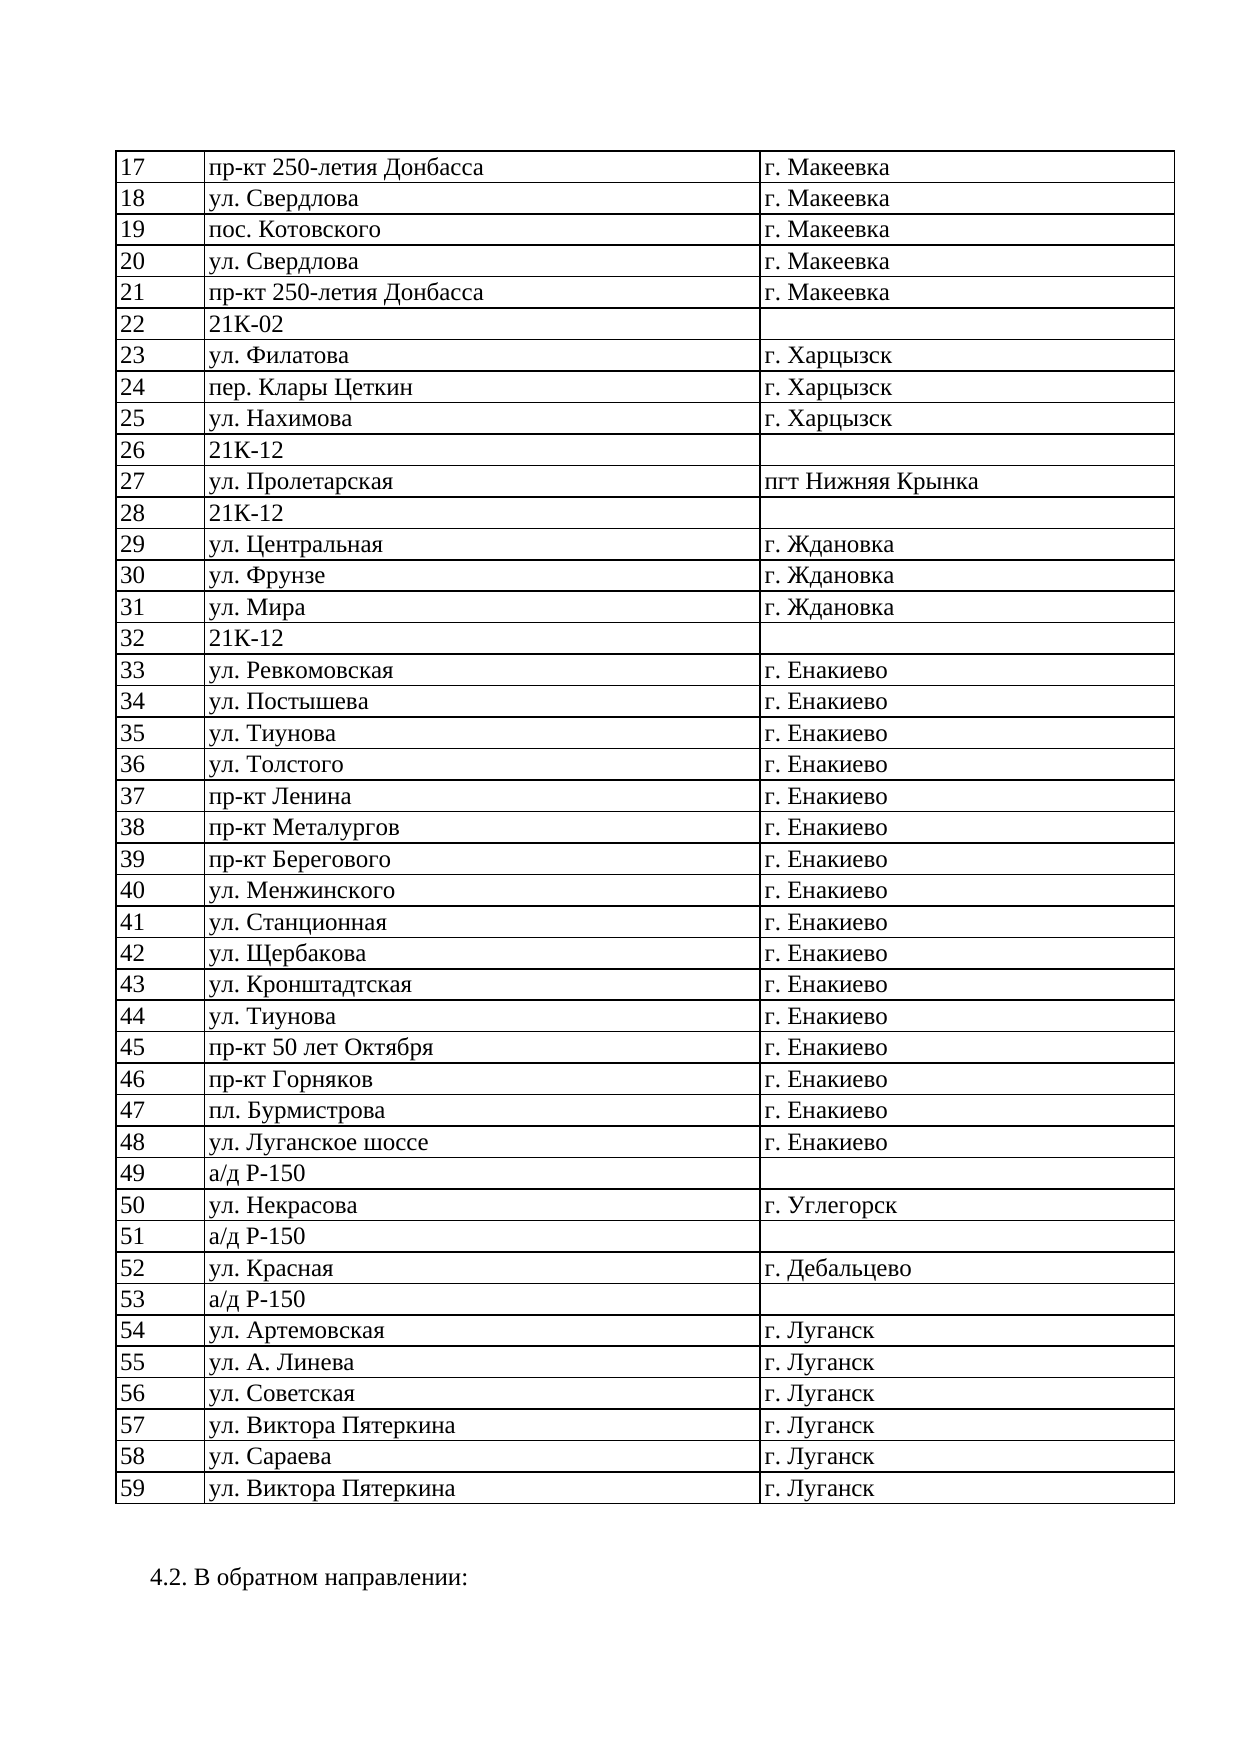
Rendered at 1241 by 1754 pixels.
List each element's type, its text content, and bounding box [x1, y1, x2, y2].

table_cell г. Ждановка [761, 592, 1174, 622]
table_cell ул. Тиунова [205, 1001, 759, 1031]
table_cell 30 [117, 561, 204, 590]
table_cell ул. А. Линева [205, 1347, 759, 1377]
table_cell 29 [117, 529, 204, 559]
table_cell ул. Толстого [205, 749, 759, 779]
table_cell г. Луганск [761, 1347, 1174, 1377]
table_cell г. Луганск [761, 1473, 1174, 1503]
table_cell г. Енакиево [761, 844, 1174, 873]
table_cell а/д Р-150 [205, 1284, 759, 1314]
table_cell 49 [117, 1158, 204, 1188]
table_cell 37 [117, 781, 204, 811]
table_cell 38 [117, 812, 204, 842]
table_cell 51 [117, 1221, 204, 1251]
table_cell 55 [117, 1347, 204, 1377]
table_cell ул. Некрасова [205, 1190, 759, 1219]
table_cell 21К-12 [205, 623, 759, 653]
table_cell г. Енакиево [761, 781, 1174, 811]
table_cell 26 [117, 435, 204, 464]
table_cell г. Луганск [761, 1378, 1174, 1408]
table_cell 21К-02 [205, 309, 759, 339]
table_cell г. Енакиево [761, 812, 1174, 842]
table_cell ул. Фрунзе [205, 561, 759, 590]
table_cell а/д Р-150 [205, 1221, 759, 1251]
table_cell 36 [117, 749, 204, 779]
table_cell 44 [117, 1001, 204, 1031]
table_cell г. Луганск [761, 1441, 1174, 1471]
table_cell [761, 1158, 1174, 1188]
table_cell г. Енакиево [761, 749, 1174, 779]
table_cell 42 [117, 938, 204, 968]
table_cell г. Енакиево [761, 938, 1174, 968]
table_cell пр-кт Металургов [205, 812, 759, 842]
table_cell ул. Луганское шоссе [205, 1127, 759, 1157]
table_cell [761, 623, 1174, 653]
table_cell 21 [117, 277, 204, 307]
table_cell ул. Филатова [205, 340, 759, 370]
table_cell г. Макеевка [761, 215, 1174, 244]
table_cell г. Макеевка [761, 277, 1174, 307]
table_cell 43 [117, 970, 204, 999]
table_cell пр-кт Горняков [205, 1064, 759, 1094]
table_cell 48 [117, 1127, 204, 1157]
table_cell пос. Котовского [205, 215, 759, 244]
table_cell 59 [117, 1473, 204, 1503]
table_cell ул. Красная [205, 1253, 759, 1282]
table_cell ул. Советская [205, 1378, 759, 1408]
table_cell г. Енакиево [761, 1095, 1174, 1125]
table_cell 52 [117, 1253, 204, 1282]
table_cell пл. Бурмистрова [205, 1095, 759, 1125]
table_cell г. Енакиево [761, 970, 1174, 999]
table_cell ул. Мира [205, 592, 759, 622]
table_cell пер. Клары Цеткин [205, 372, 759, 402]
table_cell 20 [117, 246, 204, 276]
table_cell 54 [117, 1316, 204, 1345]
table_cell 25 [117, 403, 204, 433]
table_cell ул. Щербакова [205, 938, 759, 968]
table_cell г. Макеевка [761, 183, 1174, 213]
table_cell 34 [117, 686, 204, 716]
table_cell г. Енакиево [761, 1127, 1174, 1157]
table_cell [761, 498, 1174, 527]
table_cell г. Енакиево [761, 655, 1174, 685]
table_cell 33 [117, 655, 204, 685]
table_cell ул. Менжинского [205, 875, 759, 905]
table_cell ул. Станционная [205, 907, 759, 936]
table_cell ул. Постышева [205, 686, 759, 716]
table_cell ул. Свердлова [205, 183, 759, 213]
table_cell ул. Свердлова [205, 246, 759, 276]
table_cell 21К-12 [205, 498, 759, 527]
table_cell г. Харцызск [761, 340, 1174, 370]
table_cell ул. Сараева [205, 1441, 759, 1471]
table_cell 23 [117, 340, 204, 370]
table_cell г. Макеевка [761, 152, 1174, 181]
table_cell 41 [117, 907, 204, 936]
table_cell 47 [117, 1095, 204, 1125]
table_cell пгт Нижняя Крынка [761, 466, 1174, 496]
table_cell г. Харцызск [761, 372, 1174, 402]
table_cell г. Макеевка [761, 246, 1174, 276]
table_cell г. Енакиево [761, 907, 1174, 936]
table_cell г. Луганск [761, 1316, 1174, 1345]
table_cell 27 [117, 466, 204, 496]
table_cell ул. Нахимова [205, 403, 759, 433]
table_cell ул. Ревкомовская [205, 655, 759, 685]
table_cell 50 [117, 1190, 204, 1219]
table_cell пр-кт 250-летия Донбасса [205, 152, 759, 181]
table_cell г. Луганск [761, 1410, 1174, 1440]
table_cell 22 [117, 309, 204, 339]
table_cell 18 [117, 183, 204, 213]
table_cell г. Харцызск [761, 403, 1174, 433]
table_cell ул. Пролетарская [205, 466, 759, 496]
table_cell 56 [117, 1378, 204, 1408]
table_cell г. Енакиево [761, 718, 1174, 748]
table_cell 58 [117, 1441, 204, 1471]
table_cell 57 [117, 1410, 204, 1440]
table_cell г. Ждановка [761, 561, 1174, 590]
table_cell 40 [117, 875, 204, 905]
text 4.2. В обратном направлении: [150, 1562, 1090, 1591]
table_cell ул. Виктора Пятеркина [205, 1410, 759, 1440]
table_cell 32 [117, 623, 204, 653]
table_cell пр-кт 50 лет Октября [205, 1032, 759, 1062]
table_cell г. Углегорск [761, 1190, 1174, 1219]
table_cell г. Дебальцево [761, 1253, 1174, 1282]
table_cell 21К-12 [205, 435, 759, 464]
table_cell а/д Р-150 [205, 1158, 759, 1188]
table_cell г. Енакиево [761, 1032, 1174, 1062]
table_cell [761, 309, 1174, 339]
table_cell ул. Тиунова [205, 718, 759, 748]
table_cell г. Ждановка [761, 529, 1174, 559]
table_cell ул. Артемовская [205, 1316, 759, 1345]
table_cell ул. Центральная [205, 529, 759, 559]
table_cell 39 [117, 844, 204, 873]
table_cell [761, 1221, 1174, 1251]
table_cell 53 [117, 1284, 204, 1314]
table_cell г. Енакиево [761, 875, 1174, 905]
table_cell 45 [117, 1032, 204, 1062]
table_cell 31 [117, 592, 204, 622]
table_cell 19 [117, 215, 204, 244]
table_cell [761, 435, 1174, 464]
table_cell г. Енакиево [761, 1001, 1174, 1031]
table_cell 46 [117, 1064, 204, 1094]
table_cell пр-кт Берегового [205, 844, 759, 873]
table_cell 24 [117, 372, 204, 402]
table_cell г. Енакиево [761, 686, 1174, 716]
table_cell г. Енакиево [761, 1064, 1174, 1094]
table_cell [761, 1284, 1174, 1314]
table_cell пр-кт Ленина [205, 781, 759, 811]
table_cell ул. Кронштадтская [205, 970, 759, 999]
table_cell 28 [117, 498, 204, 527]
table_cell ул. Виктора Пятеркина [205, 1473, 759, 1503]
table_cell 17 [117, 152, 204, 181]
table_cell пр-кт 250-летия Донбасса [205, 277, 759, 307]
table_cell 35 [117, 718, 204, 748]
